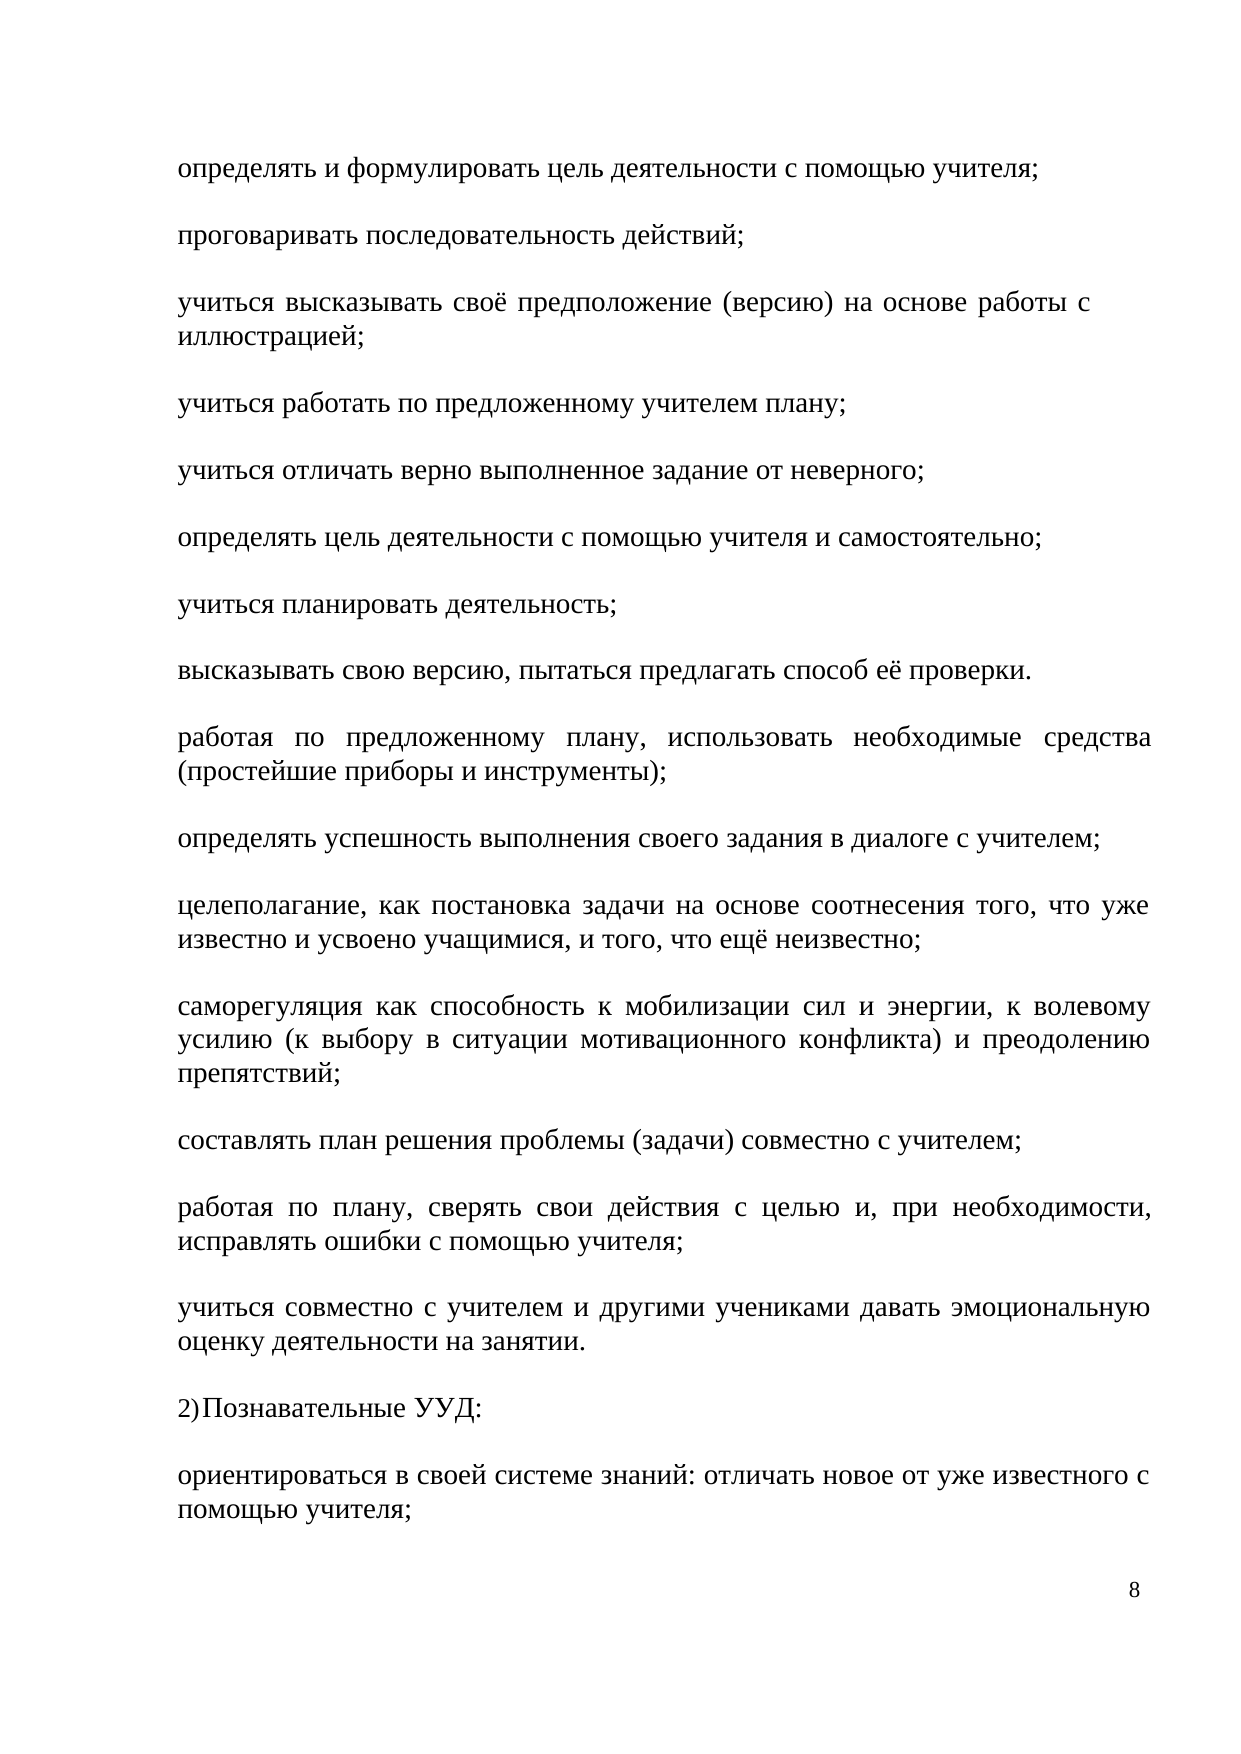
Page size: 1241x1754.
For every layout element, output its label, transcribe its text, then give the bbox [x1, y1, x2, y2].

text саморегуляция как способность к мобилизации сил и энергии, к волевому усилию (к выбору в ситуации мотивационного конфликта) и преодолению препятствий; [177, 988, 1152, 1089]
text учиться высказывать своё предположение (версию) на основе работы с иллюстрацией; [177, 284, 1173, 351]
text определять цель деятельности с помощью учителя и самостоятельно; учиться планировать деятельность; [177, 519, 1044, 619]
text работая по плану, сверять свои действия с целью и, при необходимости, исправлять ошибки с помощью учителя; [177, 1189, 1152, 1256]
list Познавательные УУД: [177, 1390, 1173, 1423]
text работая по предложенному плану, использовать необходимые средства (простейшие приборы и инструменты); [177, 719, 1152, 786]
text определять успешность выполнения своего задания в диалоге с учителем; [177, 820, 1173, 854]
text целеполагание, как постановка задачи на основе соотнесения того, что уже известно и усвоено учащимися, и того, что ещё неизвестно; [177, 887, 1173, 954]
text высказывать свою версию, пытаться предлагать способ её проверки. [177, 653, 1173, 686]
text учиться работать по предложенному учителем плану; учиться отличать верно выполненное задание от неверного; [177, 385, 942, 485]
text учиться совместно с учителем и другими учениками давать эмоциональную оценку деятельности на занятии. [177, 1289, 1152, 1356]
text ориентироваться в своей системе знаний: отличать новое от уже известного с помощью учителя; [177, 1457, 1151, 1524]
text составлять план решения проблемы (задачи) совместно с учителем; [177, 1122, 1173, 1156]
text определять и формулировать цель деятельности с помощью учителя; проговаривать последовательность действий; [177, 150, 1041, 251]
